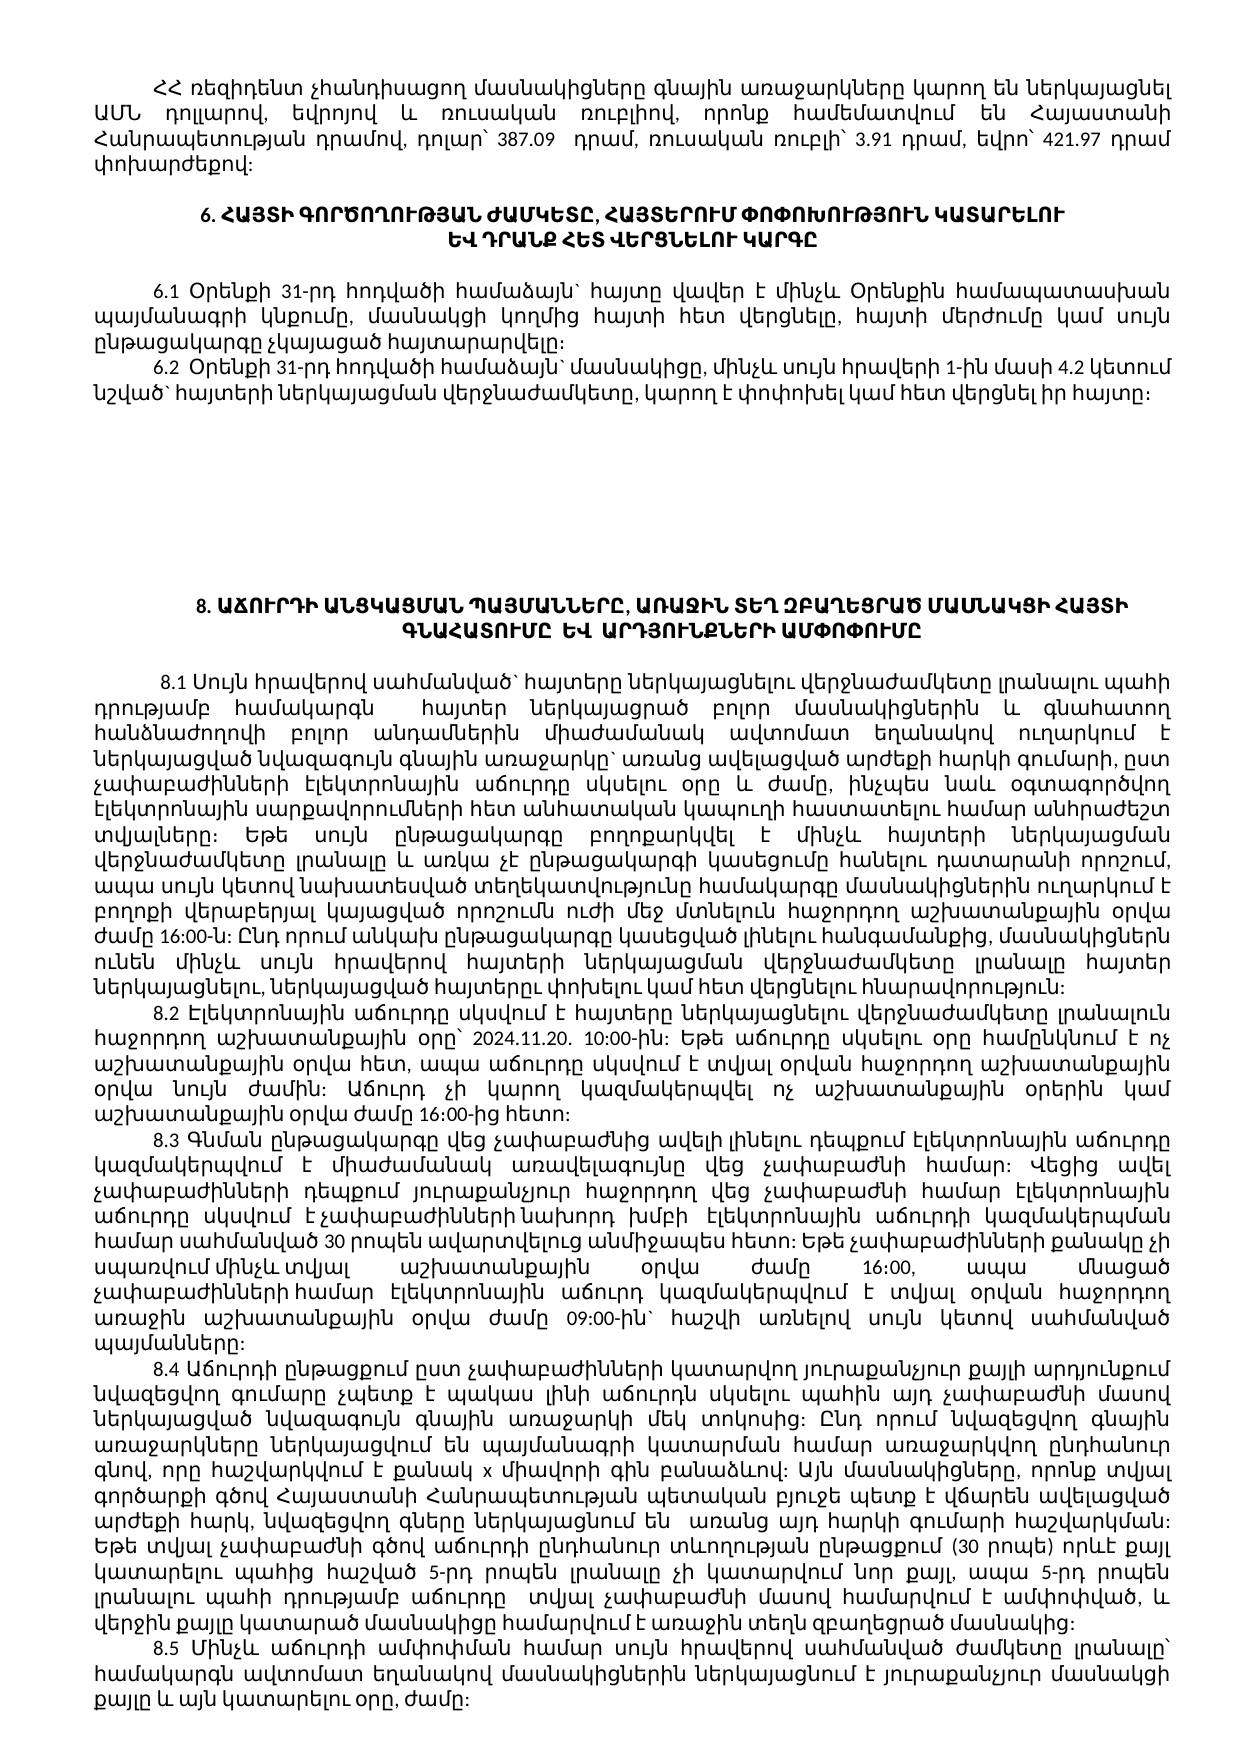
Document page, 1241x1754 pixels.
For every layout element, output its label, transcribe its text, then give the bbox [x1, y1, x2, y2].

text 8.4 Աճուրդի ընթացքում ըստ չափաբաժինների կատարվող յուրաքանչյուր քայլի արդյունքում նվազեցվող գումարը չպետք է պակաս լինի աճուրդն սկսելու պահին այդ չափաբաժնի մասով ներկայացված նվազագույն գնային առաջարկի մեկ տոկոսից: Ընդ որում նվազեցվող գնային առաջարկները ներկայացվում են պայմանագրի կատարման համար առաջարկվող ընդհանուր գնով, որը հաշվարկվում է քանակ x միավորի գին բանաձևով: Այն մասնակիցները, որոնք տվյալ գործարքի գծով Հայաստանի Հանրապետության պետական բյուջե պետք է վճարեն ավելացված արժեքի հարկ, նվազեցվող գները ներկայացնում են առանց այդ հարկի գումարի հաշվարկման: Եթե տվյալ չափաբաժնի գծով աճուրդի ընդհանուր տևողության ընթացքում (30 րոպե) որևէ քայլ կատարելու պահից հաշված 5-րդ րոպեն լրանալը չի կատարվում նոր քայլ, ապա 5-րդ րոպեն լրանալու պահի դրությամբ աճուրդը տվյալ չափաբաժնի մասով համարվում է ամփոփված, և վերջին քայլը կատարած մասնակիցը համարվում է առաջին տեղն զբաղեցրած մասնակից: [94, 1356, 1171, 1635]
text 8.5 Մինչև աճուրդի ամփոփման համար սույն հրավերով սահմանված ժամկետը լրանալը՝ համակարգն ավտոմատ եղանակով մասնակիցներին ներկայացնում է յուրաքանչյուր մասնակցի քայլը և այն կատարելու օրը, ժամը: [94, 1635, 1171, 1712]
text 8. ԱՃՈՒՐԴԻ ԱՆՑԿԱՑՄԱՆ ՊԱՅՄԱՆՆԵՐԸ, ԱՌԱՋԻՆ ՏԵՂ ԶԲԱՂԵՑՐԱԾ ՄԱՍՆԱԿՑԻ ՀԱՅՏԻ [94, 593, 1171, 619]
text 8.1 Սույն հրավերով սահմանված` հայտերը ներկայացնելու վերջնաժամկետը լրանալու պահի դրությամբ համակարգն հայտեր ներկայացրած բոլոր մասնակիցներին և գնահատող հանձնաժողովի բոլոր անդամներին միաժամանակ ավտոմատ եղանակով ուղարկում է ներկայացված նվազագույն գնային առաջարկը` առանց ավելացված արժեքի հարկի գումարի, ըստ չափաբաժինների էլեկտրոնային աճուրդը սկսելու օրը և ժամը, ինչպես նաև օգտագործվող էլեկտրոնային սարքավորումների հետ անհատական կապուղի հաստատելու համար անհրաժեշտ տվյալները։ Եթե սույն ընթացակարգը բողոքարկվել է մինչև հայտերի ներկայացման վերջնաժամկետը լրանալը և առկա չէ ընթացակարգի կասեցումը հանելու դատարանի որոշում, ապա սույն կետով նախատեսված տեղեկատվությունը համակարգը մասնակիցներին ուղարկում է բողոքի վերաբերյալ կայացված որոշումն ուժի մեջ մտնելուն հաջորդող աշխատանքային օրվա ժամը 16:00-ն: Ընդ որում անկախ ընթացակարգը կասեցված լինելու հանգամանքից, մասնակիցներն ունեն մինչև սույն հրավերով հայտերի ներկայացման վերջնաժամկետը լրանալը հայտեր ներկայացնելու, ներկայացված հայտերըւ փոխելու կամ հետ վերցնելու հնարավորություն: [94, 669, 1171, 1000]
text 6. ՀԱՅՏԻ ԳՈՐԾՈՂՈՒԹՅԱՆ ԺԱՄԿԵՏԸ, ՀԱՅՏԵՐՈՒՄ ՓՈՓՈԽՈՒԹՅՈՒՆ ԿԱՏԱՐԵԼՈՒ [94, 202, 1171, 227]
text ՀՀ ռեզիդենտ չհանդիսացող մասնակիցները գնային առաջարկները կարող են ներկայացնել ԱՄՆ դոլլարով, եվրոյով և ռուսական ռուբլիով, որոնք համեմատվում են Հայաստանի Հանրապետության դրամով, դոլար՝ 387.09 դրամ, ռուսական ռուբլի՝ 3.91 դրամ, եվրո՝ 421.97 դրամ փոխարժեքով: [94, 75, 1171, 177]
text ԵՎ ԴՐԱՆՔ ՀԵՏ ՎԵՐՑՆԵԼՈՒ ԿԱՐԳԸ [94, 227, 1171, 253]
text 8.2 Էլեկտրոնային աճուրդը սկսվում է հայտերը ներկայացնելու վերջնաժամկետը լրանալուն հաջորդող աշխատանքային օրը՝ 2024.11.20. 10:00 -ին: Եթե աճուրդը սկսելու օրը համընկնում է ոչ աշխատանքային օրվա հետ, ապա աճուրդը սկսվում է տվյալ օրվան հաջորդող աշխատանքային օրվա նույն ժամին: Աճուրդ չի կարող կազմակերպվել ոչ աշխատանքային օրերին կամ աշխատանքային օրվա ժամը 16։00-ից հետո: [94, 1000, 1171, 1127]
text 6.1 Օրենքի 31-րդ հոդվածի համաձայն` հայտը վավեր է մինչև Օրենքին համապատասխան պայմանագրի կնքումը, մասնակցի կողմից հայտի հետ վերցնելը, հայտի մերժումը կամ սույն ընթացակարգը չկայացած հայտարարվելը։ [94, 278, 1171, 354]
text ԳՆԱՀԱՏՈՒՄԸ ԵՎ ԱՐԴՅՈՒՆՔՆԵՐԻ ԱՄՓՈՓՈՒՄԸ [94, 619, 1171, 644]
text 8.3 Գնման ընթացակարգը վեց չափաբաժնից ավելի լինելու դեպքում էլեկտրոնային աճուրդը կազմակերպվում է միաժամանակ առավելագույնը վեց չափաբաժնի համար: Վեցից ավել չափաբաժինների դեպքում յուրաքանչյուր հաջորդող վեց չափաբաժնի համար էլեկտրոնային աճուրդը սկսվում է չափաբաժինների նախորդ խմբի էլեկտրոնային աճուրդի կազմակերպման համար սահմանված 30 րոպեն ավարտվելուց անմիջապես հետո: Եթե չափաբաժինների քանակը չի սպառվում մինչև տվյալ աշխատանքային օրվա ժամը 16։00, ապա մնացած չափաբաժինների համար էլեկտրոնային աճուրդ կազմակերպվում է տվյալ օրվան հաջորդող առաջին աշխատանքային օրվա ժամը 09:00-ին` հաշվի առնելով սույն կետով սահմանված պայմանները: [94, 1127, 1171, 1356]
text 6.2 Օրենքի 31-րդ հոդվածի համաձայն` մասնակիցը, մինչև սույն հրավերի 1-ին մասի 4.2 կետում նշված` հայտերի ներկայացման վերջնաժամկետը, կարող է փոփոխել կամ հետ վերցնել իր հայտը։ [94, 354, 1171, 405]
